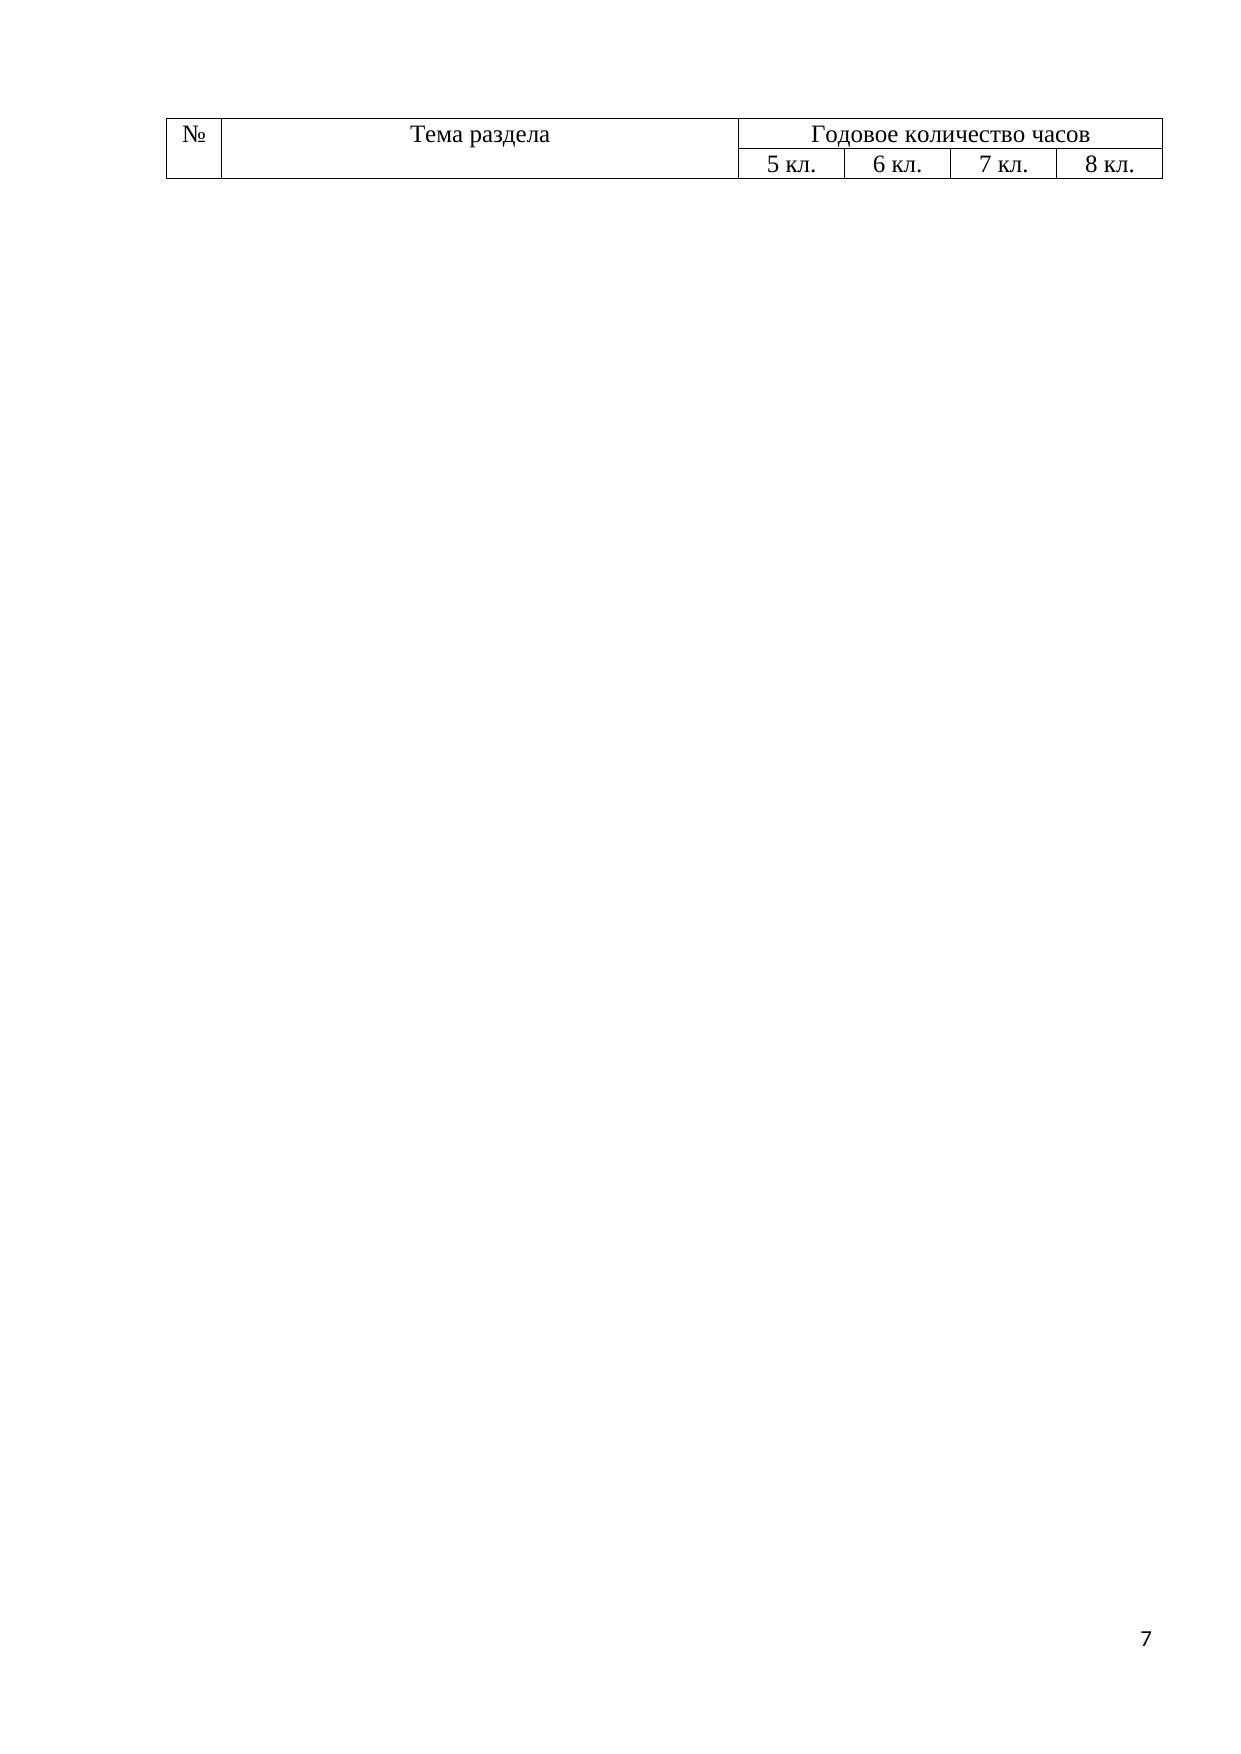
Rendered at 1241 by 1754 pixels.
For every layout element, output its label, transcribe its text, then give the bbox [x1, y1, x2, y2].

table_cell 7 кл. [951, 149, 1056, 178]
table_cell 8 кл. [1057, 149, 1162, 178]
table_cell 5 кл. [739, 149, 844, 178]
table_header Годовое количество часов [739, 119, 1162, 148]
table_cell 6 кл. [845, 149, 950, 178]
table_header Тема раздела [222, 119, 738, 178]
table_header № [167, 119, 221, 178]
